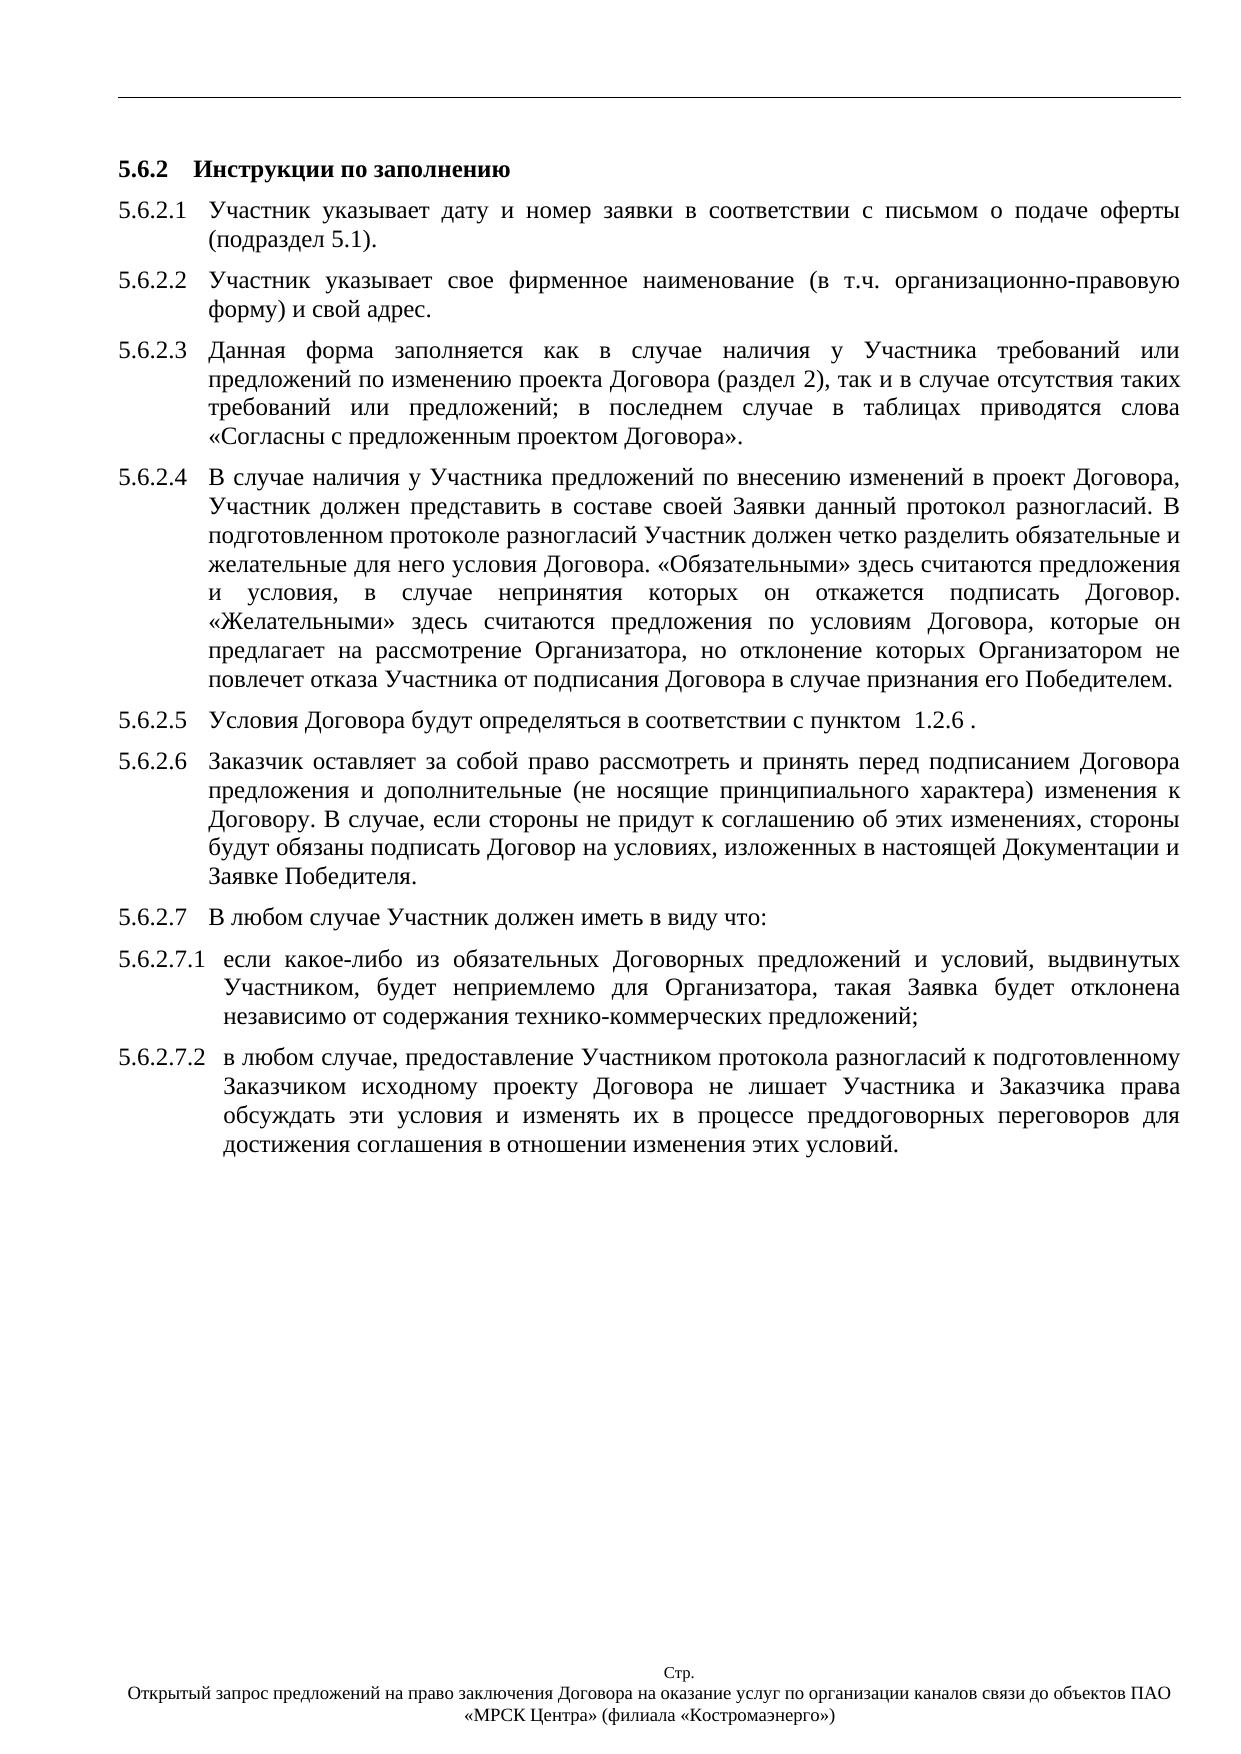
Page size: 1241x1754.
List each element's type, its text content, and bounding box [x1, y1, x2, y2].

list если какое-либо из обязательных Договорных предложений и условий, выдвинутых Участником, будет неприемлемо для Организатора, такая Заявка будет отклонена независимо от содержания технико-коммерческих предложений; [118, 944, 1181, 1030]
list Условия Договора будут определяться в соответствии с пунктом 1.2.6 . [118, 705, 1181, 734]
list В любом случае Участник должен иметь в виду что: [118, 902, 1181, 931]
list Участник указывает дату и номер заявки в соответствии с письмом о подаче оферты (подраздел 5.1). [118, 195, 1181, 252]
list В случае наличия у Участника предложений по внесению изменений в проект Договора, Участник должен представить в составе своей Заявки данный протокол разногласий. В подготовленном протоколе разногласий Участник должен четко разделить обязательные и желательные для него условия Договора. «Обязательными» здесь считаются предложения и условия, в случае непринятия которых он откажется подписать Договор. «Желательными» здесь считаются предложения по условиям Договора, которые он предлагает на рассмотрение Организатора, но отклонение которых Организатором не повлечет отказа Участника от подписания Договора в случае признания его Победителем. [118, 462, 1181, 692]
list Заказчик оставляет за собой право рассмотреть и принять перед подписанием Договора предложения и дополнительные (не носящие принципиального характера) изменения к Договору. В случае, если стороны не придут к соглашению об этих изменениях, стороны будут обязаны подписать Договор на условиях, изложенных в настоящей Документации и Заявке Победителя. [118, 746, 1181, 890]
subtitle Инструкции по заполнению [118, 154, 1181, 182]
list Данная форма заполняется как в случае наличия у Участника требований или предложений по изменению проекта Договора (раздел 2), так и в случае отсутствия таких требований или предложений; в последнем случае в таблицах приводятся слова «Согласны с предложенным проектом Договора». [118, 335, 1181, 450]
list в любом случае, предоставление Участником протокола разногласий к подготовленному Заказчиком исходному проекту Договора не лишает Участника и Заказчика права обсуждать эти условия и изменять их в процессе преддоговорных переговоров для достижения соглашения в отношении изменения этих условий. [118, 1042, 1181, 1157]
list Участник указывает свое фирменное наименование (в т.ч. организационно-правовую форму) и свой адрес. [118, 265, 1181, 322]
